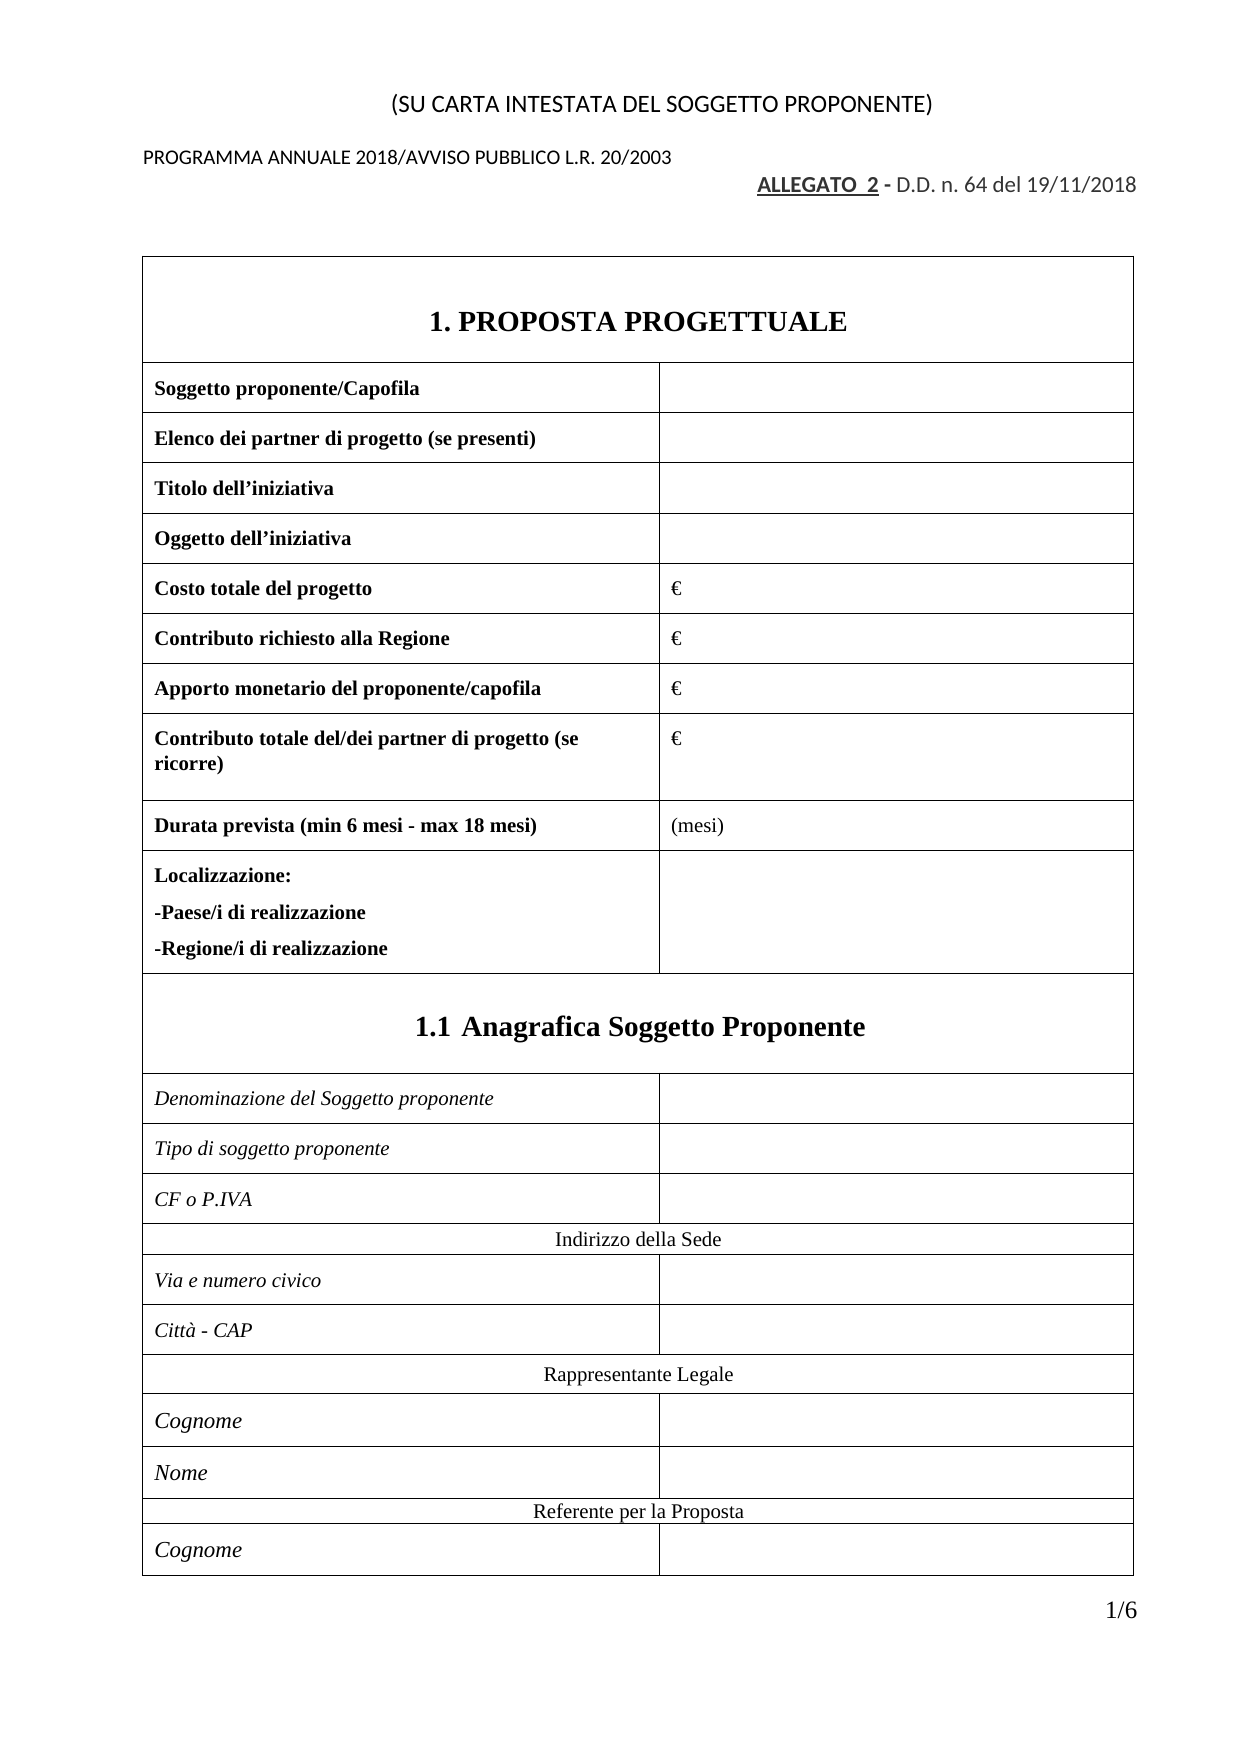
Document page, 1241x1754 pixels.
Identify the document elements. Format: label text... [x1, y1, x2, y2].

table_cell Nome [143, 1447, 659, 1498]
table_cell Cognome [143, 1524, 659, 1575]
table_cell Durata prevista (min 6 mesi - max 18 mesi) [143, 801, 659, 849]
table_cell Elenco dei partner di progetto (se presenti) [143, 413, 659, 462]
table_cell [660, 1394, 1133, 1446]
table_cell Oggetto dell’iniziativa [143, 514, 659, 562]
table_cell CF o P.IVA [143, 1174, 659, 1223]
table_cell € [660, 664, 1133, 713]
table_header 1. PROPOSTA PROGETTUALE [143, 257, 1133, 362]
table_cell Contributo totale del/dei partner di progetto (se ricorre) [143, 714, 659, 799]
table_cell Costo totale del progetto [143, 564, 659, 613]
table_cell [660, 463, 1133, 512]
table_cell Denominazione del Soggetto proponente [143, 1074, 659, 1123]
table_cell Localizzazione: -Paese/i di realizzazione -Regione/i di realizzazione [143, 851, 659, 973]
table_cell [660, 1174, 1133, 1223]
table_cell (mesi) [660, 801, 1133, 849]
table_cell [660, 1524, 1133, 1575]
table_cell [660, 514, 1133, 562]
table_cell € [660, 614, 1133, 663]
table_cell [660, 1124, 1133, 1173]
table_cell [660, 851, 1133, 973]
table_cell Referente per la Proposta [143, 1499, 1133, 1523]
table_cell Rappresentante Legale [143, 1355, 1133, 1393]
table_cell [660, 363, 1133, 412]
table_cell Apporto monetario del proponente/capofila [143, 664, 659, 713]
table_cell [660, 413, 1133, 462]
table_cell [660, 1447, 1133, 1498]
table_cell Soggetto proponente/Capofila [143, 363, 659, 412]
table_cell Anagrafica Soggetto Proponente [143, 974, 1133, 1073]
table_cell Contributo richiesto alla Regione [143, 614, 659, 663]
table_cell Via e numero civico [143, 1255, 659, 1304]
table_cell € [660, 714, 1133, 799]
table_cell [660, 1305, 1133, 1354]
table_cell Indirizzo della Sede [143, 1224, 1133, 1254]
table_cell [660, 1255, 1133, 1304]
table_cell Tipo di soggetto proponente [143, 1124, 659, 1173]
table_cell Cognome [143, 1394, 659, 1446]
table_cell Titolo dell’iniziativa [143, 463, 659, 512]
table_cell € [660, 564, 1133, 613]
table_cell Città - CAP [143, 1305, 659, 1354]
table_cell [660, 1074, 1133, 1123]
